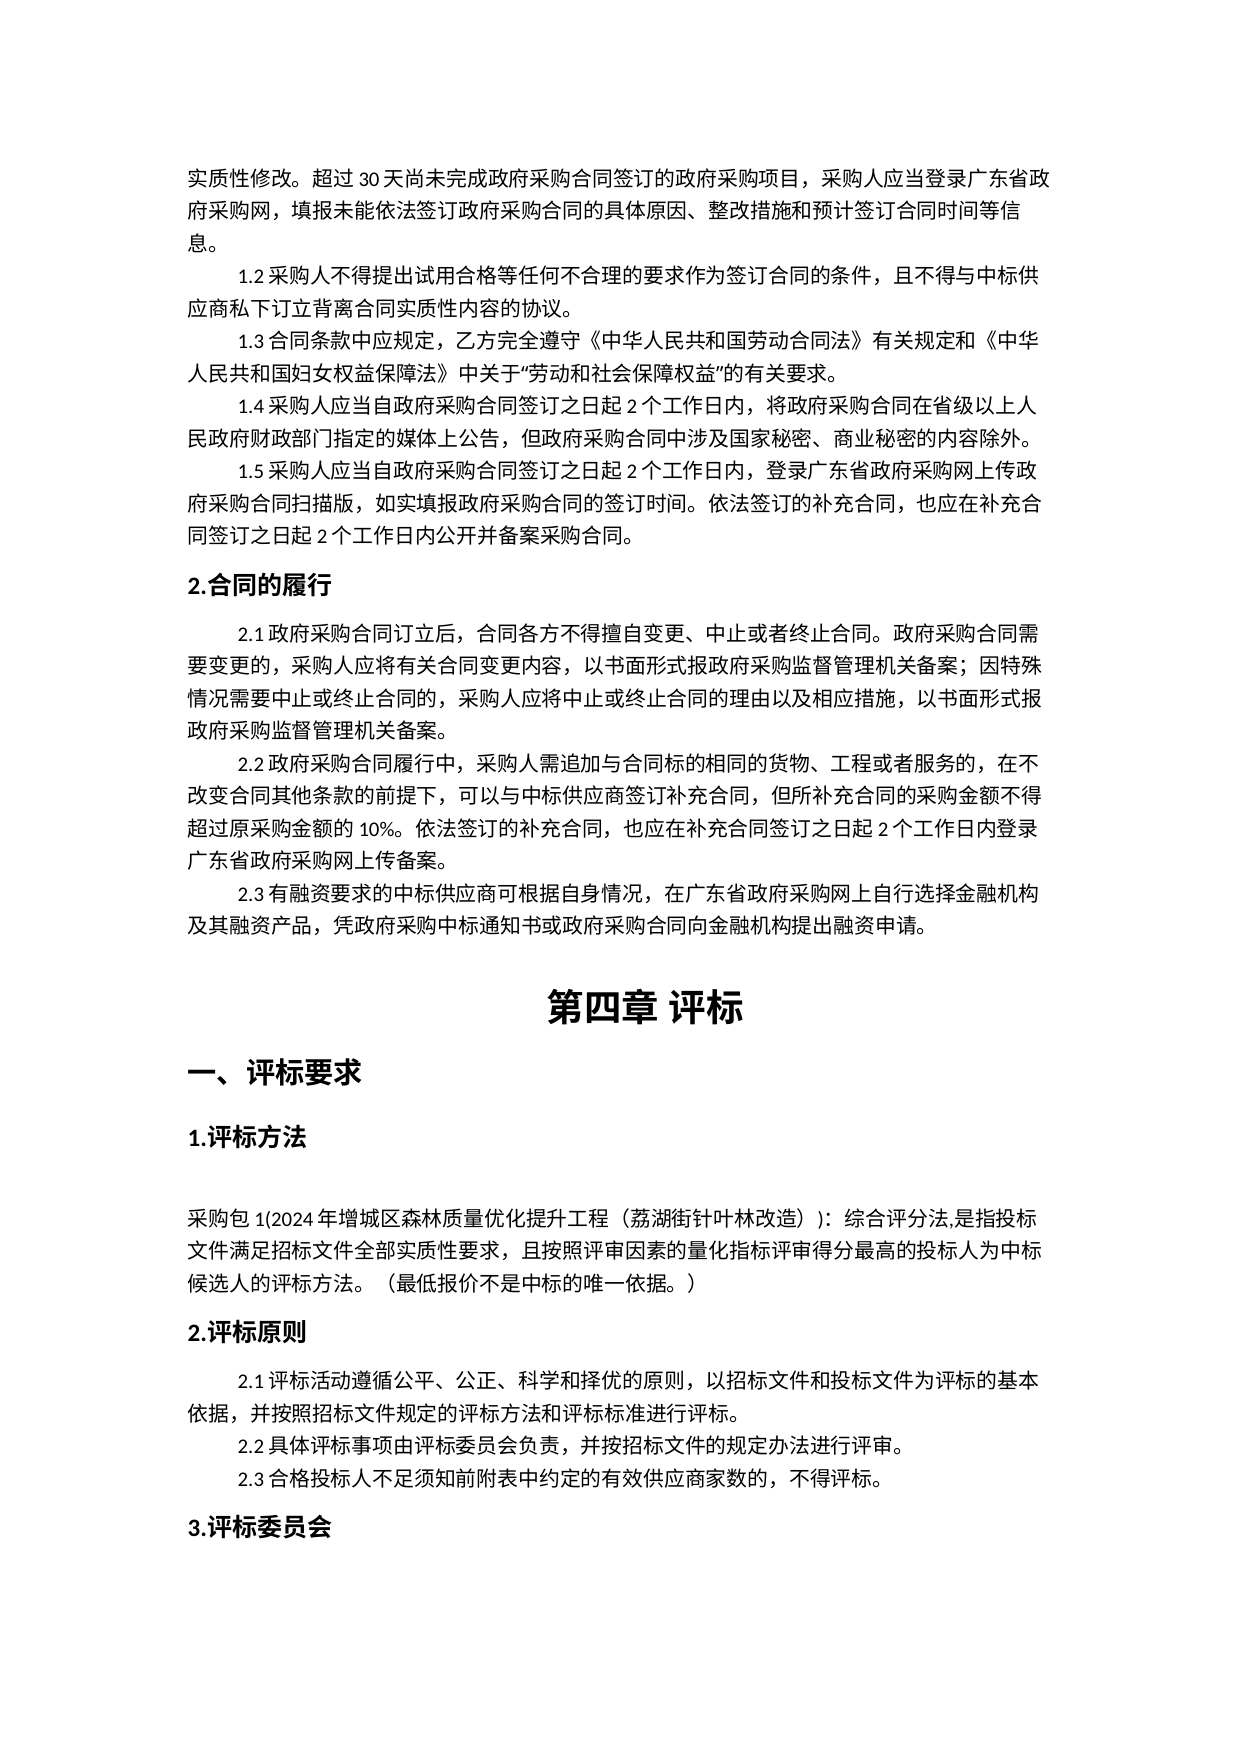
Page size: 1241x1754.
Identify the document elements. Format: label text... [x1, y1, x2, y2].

text 2.1评标活动遵循公平、公正、科学和择优的原则，以招标文件和投标文件为评标的基本依据，并按照招标文件规定的评标方法和评标标准进行评标。 [187, 1364, 1053, 1429]
text 1.4采购人应当自政府采购合同签订之日起2个工作日内，将政府采购合同在省级以上人民政府财政部门指定的媒体上公告，但政府采购合同中涉及国家秘密、商业秘密的内容除外。 [187, 389, 1053, 454]
text 1.5采购人应当自政府采购合同签订之日起2个工作日内，登录广东省政府采购网上传政府采购合同扫描版，如实填报政府采购合同的签订时间。依法签订的补充合同，也应在补充合同签订之日起2个工作日内公开并备案采购合同。 [187, 454, 1053, 552]
text 2.3合格投标人不足须知前附表中约定的有效供应商家数的，不得评标。 [187, 1462, 1053, 1494]
text 1.评标方法 [187, 1104, 1053, 1169]
text 一、评标要求 [187, 1039, 1053, 1104]
text 采购包1(2024年增城区森林质量优化提升工程（荔湖街针叶林改造）)：综合评分法,是指投标文件满足招标文件全部实质性要求，且按照评审因素的量化指标评审得分最高的投标人为中标候选人的评标方法。（最低报价不是中标的唯一依据。） [187, 1202, 1053, 1299]
text 1.3合同条款中应规定，乙方完全遵守《中华人民共和国劳动合同法》有关规定和《中华人民共和国妇女权益保障法》中关于“劳动和社会保障权益”的有关要求。 [187, 324, 1053, 389]
text 2.1政府采购合同订立后，合同各方不得擅自变更、中止或者终止合同。政府采购合同需要变更的，采购人应将有关合同变更内容，以书面形式报政府采购监督管理机关备案；因特殊情况需要中止或终止合同的，采购人应将中止或终止合同的理由以及相应措施，以书面形式报政府采购监督管理机关备案。 [187, 617, 1053, 747]
text 2.2政府采购合同履行中，采购人需追加与合同标的相同的货物、工程或者服务的，在不改变合同其他条款的前提下，可以与中标供应商签订补充合同，但所补充合同的采购金额不得超过原采购金额的10%。依法签订的补充合同，也应在补充合同签订之日起2个工作日内登录广东省政府采购网上传备案。 [187, 747, 1053, 877]
text 2.合同的履行 [187, 552, 1053, 617]
text 第四章 评标 [187, 974, 1053, 1039]
text 1.2采购人不得提出试用合格等任何不合理的要求作为签订合同的条件，且不得与中标供应商私下订立背离合同实质性内容的协议。 [187, 259, 1053, 324]
text 2.2具体评标事项由评标委员会负责，并按招标文件的规定办法进行评审。 [187, 1429, 1053, 1462]
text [187, 162, 1053, 259]
text 2.评标原则 [187, 1299, 1053, 1364]
text 3.评标委员会 [187, 1494, 1053, 1559]
text 2.3有融资要求的中标供应商可根据自身情况，在广东省政府采购网上自行选择金融机构及其融资产品，凭政府采购中标通知书或政府采购合同向金融机构提出融资申请。 [187, 877, 1053, 942]
